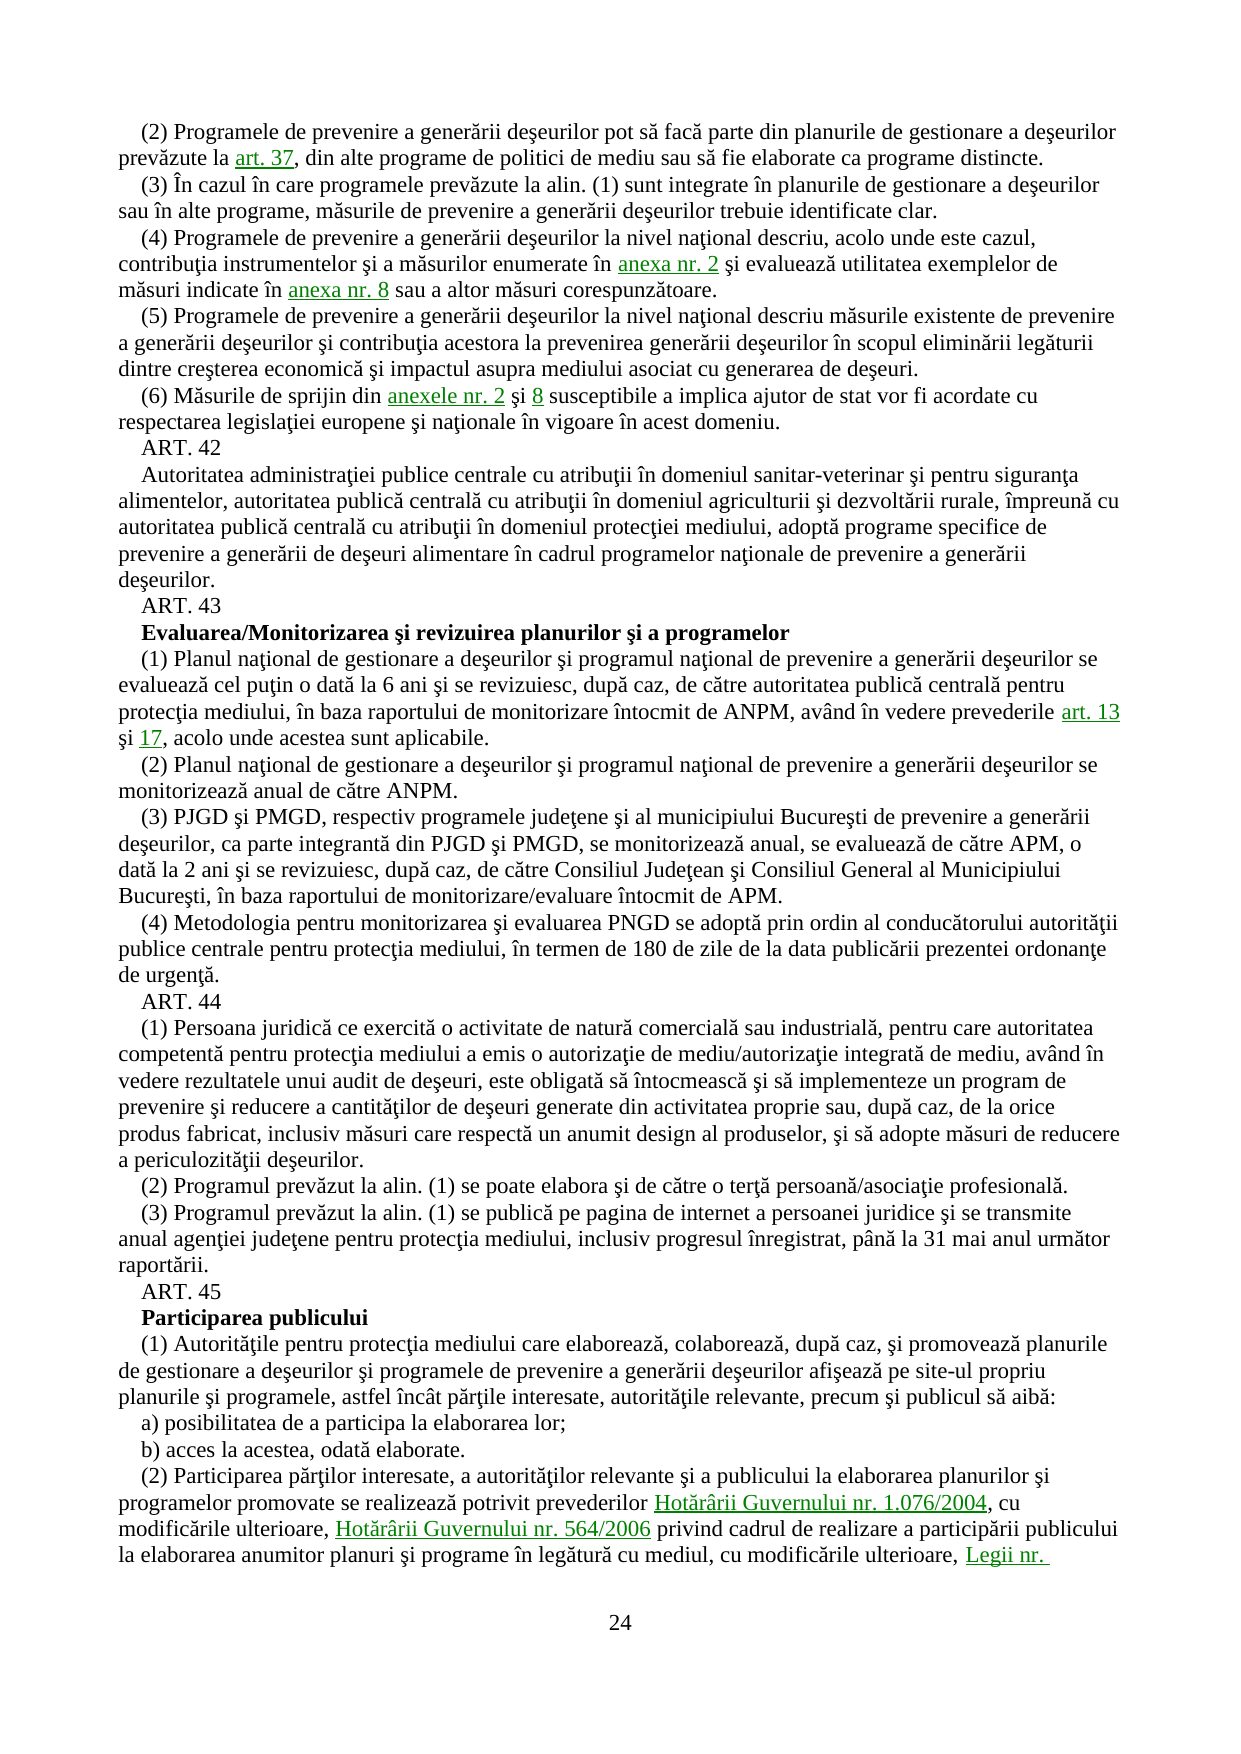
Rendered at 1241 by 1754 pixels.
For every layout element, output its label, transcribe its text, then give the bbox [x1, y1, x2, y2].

text Evaluarea/Monitorizarea şi revizuirea planurilor şi a programelor [118, 619, 1122, 645]
text ART. 44 [118, 988, 1122, 1014]
text a) posibilitatea de a participa la elaborarea lor; [118, 1409, 1122, 1436]
text ART. 43 [118, 592, 1122, 619]
text (2) Programul prevăzut la alin. (1) se poate elabora şi de către o terţă persoană/asociaţie profesională. [118, 1172, 1122, 1199]
text (5) Programele de prevenire a generării deşeurilor la nivel naţional descriu măsurile existente de prevenire a generării deşeurilor şi contribuţia acestora la prevenirea generării deşeurilor în scopul eliminării legăturii dintre creşterea economică şi impactul asupra mediului asociat cu generarea de deşeuri. [118, 303, 1122, 382]
text (4) Metodologia pentru monitorizarea şi evaluarea PNGD se adoptă prin ordin al conducătorului autorităţii publice centrale pentru protecţia mediului, în termen de 180 de zile de la data publicării prezentei ordonanţe de urgenţă. [118, 909, 1122, 988]
text (1) Autorităţile pentru protecţia mediului care elaborează, colaborează, după caz, şi promovează planurile de gestionare a deşeurilor şi programele de prevenire a generării deşeurilor afişează pe site-ul propriu planurile şi programele, astfel încât părţile interesate, autorităţile relevante, precum şi publicul să aibă: [118, 1330, 1122, 1409]
text (4) Programele de prevenire a generării deşeurilor la nivel naţional descriu, acolo unde este cazul, contribuţia instrumentelor şi a măsurilor enumerate în anexa nr. 2 şi evaluează utilitatea exemplelor de măsuri indicate în anexa nr. 8 sau a altor măsuri corespunzătoare. [118, 223, 1122, 303]
text Participarea publicului [118, 1304, 1122, 1330]
text ART. 45 [118, 1278, 1122, 1304]
text (1) Persoana juridică ce exercită o activitate de natură comercială sau industrială, pentru care autoritatea competentă pentru protecţia mediului a emis o autorizaţie de mediu/autorizaţie integrată de mediu, având în vedere rezultatele unui audit de deşeuri, este obligată să întocmească şi să implementeze un program de prevenire şi reducere a cantităţilor de deşeuri generate din activitatea proprie sau, după caz, de la orice produs fabricat, inclusiv măsuri care respectă un anumit design al produselor, şi să adopte măsuri de reducere a periculozităţii deşeurilor. [118, 1014, 1122, 1172]
text (3) În cazul în care programele prevăzute la alin. (1) sunt integrate în planurile de gestionare a deşeurilor sau în alte programe, măsurile de prevenire a generării deşeurilor trebuie identificate clar. [118, 171, 1122, 223]
text (3) Programul prevăzut la alin. (1) se publică pe pagina de internet a persoanei juridice şi se transmite anual agenţiei judeţene pentru protecţia mediului, inclusiv progresul înregistrat, până la 31 mai anul următor raportării. [118, 1199, 1122, 1278]
text b) acces la acestea, odată elaborate. [118, 1436, 1122, 1462]
text (2) Planul naţional de gestionare a deşeurilor şi programul naţional de prevenire a generării deşeurilor se monitorizează anual de către ANPM. [118, 751, 1122, 803]
text ART. 42 [118, 434, 1122, 461]
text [118, 1462, 1122, 1568]
text (3) PJGD şi PMGD, respectiv programele judeţene şi al municipiului Bucureşti de prevenire a generării deşeurilor, ca parte integrantă din PJGD şi PMGD, se monitorizează anual, se evaluează de către APM, o dată la 2 ani şi se revizuiesc, după caz, de către Consiliul Judeţean şi Consiliul General al Municipiului Bucureşti, în baza raportului de monitorizare/evaluare întocmit de APM. [118, 803, 1122, 909]
text (2) Programele de prevenire a generării deşeurilor pot să facă parte din planurile de gestionare a deşeurilor prevăzute la art. 37, din alte programe de politici de mediu sau să fie elaborate ca programe distincte. [118, 118, 1122, 171]
text Autoritatea administraţiei publice centrale cu atribuţii în domeniul sanitar-veterinar şi pentru siguranţa alimentelor, autoritatea publică centrală cu atribuţii în domeniul agriculturii şi dezvoltării rurale, împreună cu autoritatea publică centrală cu atribuţii în domeniul protecţiei mediului, adoptă programe specifice de prevenire a generării de deşeuri alimentare în cadrul programelor naţionale de prevenire a generării deşeurilor. [118, 461, 1122, 592]
text (1) Planul naţional de gestionare a deşeurilor şi programul naţional de prevenire a generării deşeurilor se evaluează cel puţin o dată la 6 ani şi se revizuiesc, după caz, de către autoritatea publică centrală pentru protecţia mediului, în baza raportului de monitorizare întocmit de ANPM, având în vedere prevederile art. 13 şi 17, acolo unde acestea sunt aplicabile. [118, 645, 1122, 751]
text (6) Măsurile de sprijin din anexele nr. 2 şi 8 susceptibile a implica ajutor de stat vor fi acordate cu respectarea legislaţiei europene şi naţionale în vigoare în acest domeniu. [118, 382, 1122, 434]
